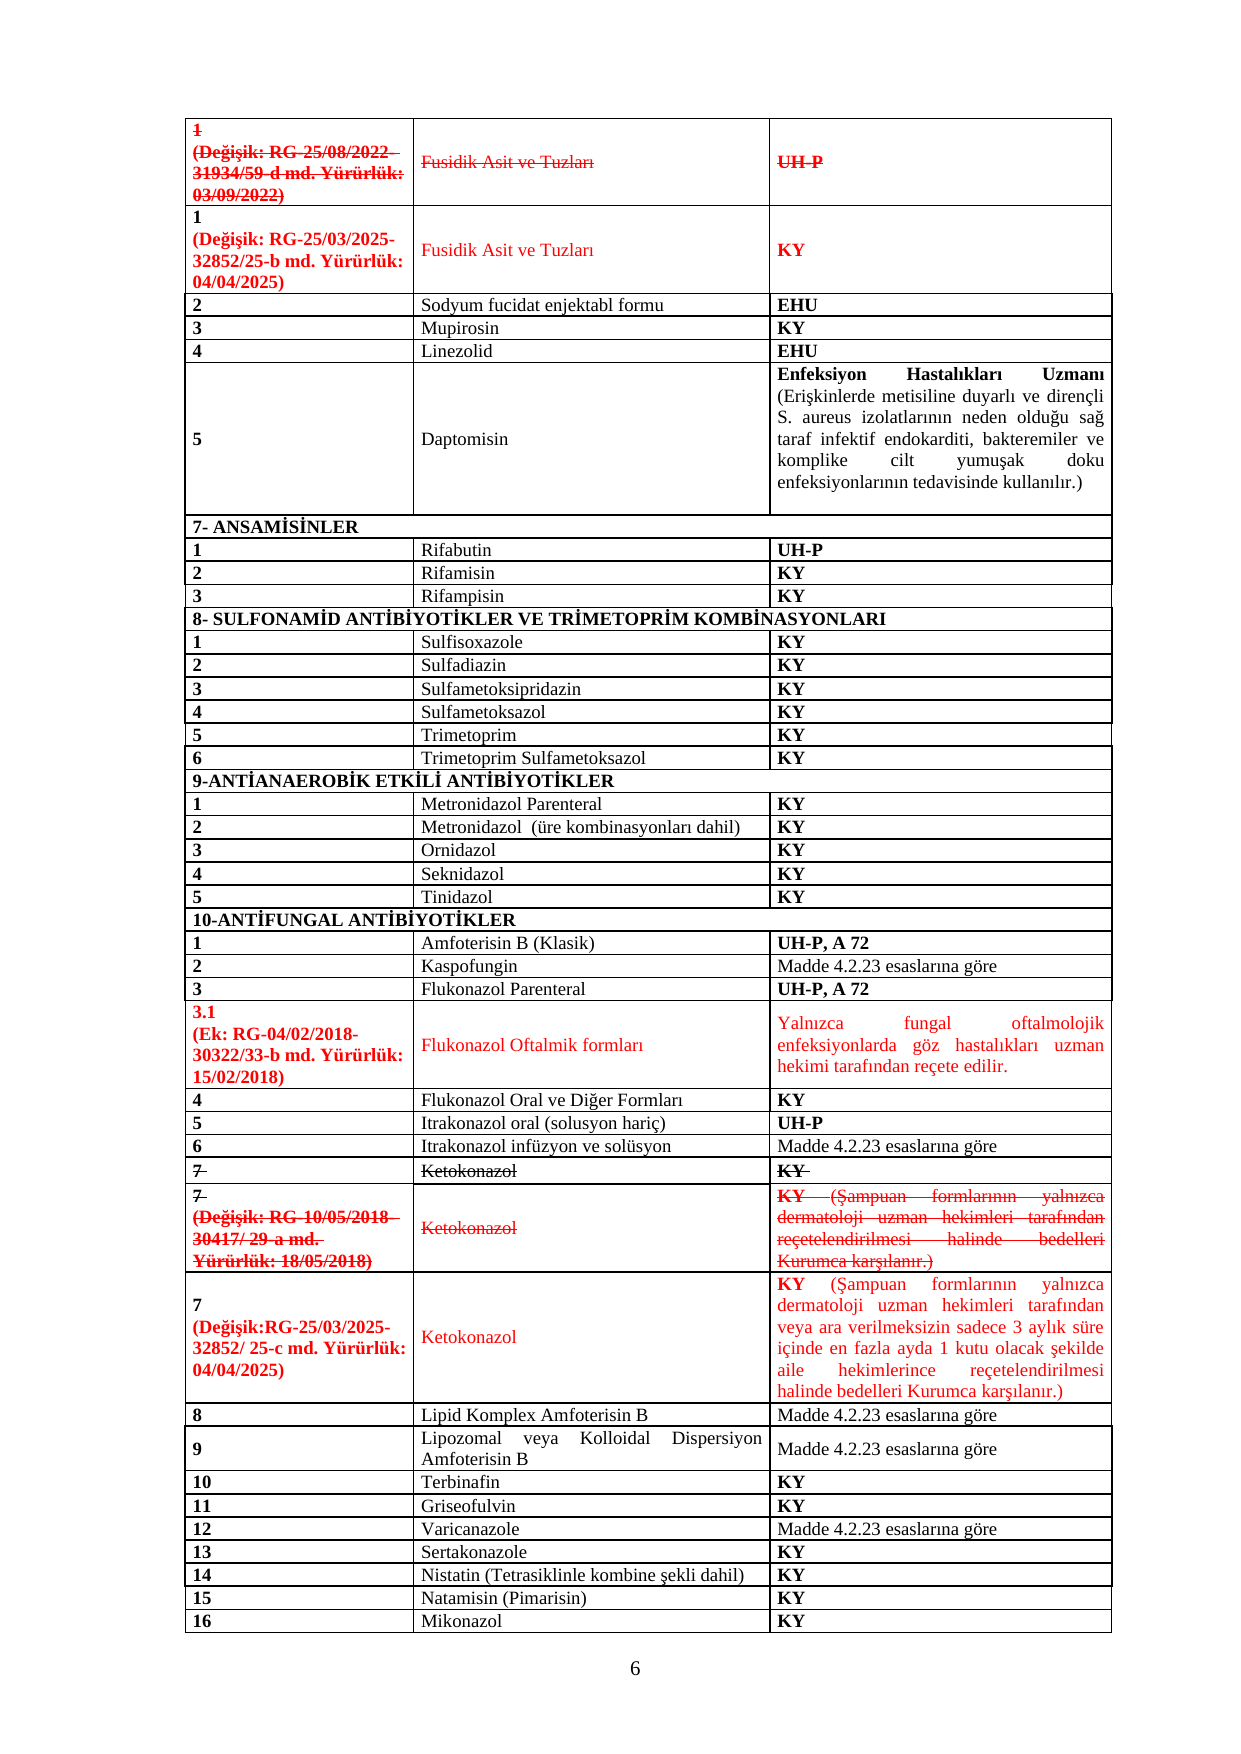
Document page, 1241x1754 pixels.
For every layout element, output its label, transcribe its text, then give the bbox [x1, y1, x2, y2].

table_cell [414, 119, 769, 205]
table_cell 2 [186, 816, 413, 838]
table_cell 1 [186, 932, 413, 953]
table_cell Fusidik Asit ve Tuzları [414, 206, 769, 293]
table_cell Madde 4.2.23 esaslarına göre [771, 1518, 1111, 1539]
table_cell KY [770, 206, 1111, 293]
table_cell 2 [186, 655, 413, 676]
table_cell 9 [186, 1427, 413, 1470]
table_cell Griseofulvin [414, 1495, 769, 1516]
table_cell KY [771, 1541, 1111, 1562]
table_cell Flukonazol Oral ve Diğer Formları [414, 1089, 769, 1111]
table_cell KY (Şampuan formlarının yalnızca dermatoloji uzman hekimleri tarafından veya ara verilmeksizin sadece 3 aylık süre içinde en fazla ayda 1 kutu olacak şekilde aile hekimlerince reçetelendirilmesi halinde bedelleri Kurumca karşılanır.) [771, 1273, 1111, 1402]
table_cell 10 [186, 1471, 413, 1493]
table_cell KY [771, 1495, 1111, 1516]
table_cell 5 [186, 363, 413, 514]
table_cell Seknidazol [414, 863, 769, 884]
table_cell 4 [186, 340, 413, 362]
table_cell Sulfisoxazole [414, 631, 769, 653]
table_cell Flukonazol Parenteral [414, 978, 769, 1000]
table_cell Madde 4.2.23 esaslarına göre [771, 955, 1111, 977]
table_cell 7 [186, 1158, 413, 1183]
table_cell KY [771, 1564, 1111, 1585]
table_cell KY [771, 1158, 1111, 1183]
table_cell 3 [186, 585, 413, 607]
table_cell KY [771, 317, 1111, 338]
table_cell 11 [186, 1495, 413, 1516]
table_cell Linezolid [414, 340, 769, 362]
table_cell KY [771, 747, 1111, 768]
table_cell KY [771, 840, 1111, 861]
table_cell Madde 4.2.23 esaslarına göre [771, 1427, 1111, 1470]
table_cell Ketokonazol [414, 1273, 769, 1402]
table_cell KY [771, 1471, 1111, 1493]
table_cell KY [771, 562, 1111, 583]
table_cell Daptomisin [414, 363, 769, 514]
table_cell 1 (Değişik: RG-25/08/2022- 31934/59-d md. Yürürlük: 03/09/2022) [186, 119, 413, 205]
table_cell 5 [186, 1112, 413, 1134]
table_cell 10-ANTİFUNGAL ANTİBİYOTİKLER [186, 909, 1111, 930]
table_cell KY [771, 886, 1111, 907]
table_cell UH-P [770, 119, 1111, 205]
table_cell Tinidazol [414, 886, 769, 907]
table_cell 4 [186, 701, 413, 722]
table_cell KY [771, 816, 1111, 838]
table_cell KY [771, 631, 1111, 653]
table_cell Yalnızca fungal oftalmolojik enfeksiyonlarda göz hastalıkları uzman hekimi tarafından reçete edilir. [771, 1001, 1111, 1087]
table_cell Trimetoprim Sulfametoksazol [414, 747, 769, 768]
table_cell 6 [186, 747, 413, 768]
table_cell KY [771, 678, 1111, 699]
table_cell UH-P, A 72 [771, 978, 1111, 1000]
table_cell 13 [186, 1541, 413, 1562]
table_cell 3 [186, 678, 413, 699]
table_cell 9-ANTİANAEROBİK ETKİLİ ANTİBİYOTİKLER [186, 770, 1111, 792]
table_cell Trimetoprim [414, 724, 769, 745]
table_cell 15 [186, 1587, 413, 1608]
table_cell KY [771, 1089, 1111, 1111]
table_cell KY [771, 793, 1111, 815]
table_cell Nistatin (Tetrasiklinle kombine şekli dahil) [414, 1564, 769, 1585]
table_cell Varicanazole [414, 1518, 769, 1539]
table_cell Rifampisin [414, 585, 769, 607]
table_cell Kaspofungin [414, 955, 769, 977]
table_cell KY [771, 724, 1111, 745]
table_cell KY (Şampuan formlarının yalnızca dermatoloji uzman hekimleri tarafından reçetelendirilmesi halinde bedelleri Kurumca karşılanır.) [771, 1184, 1111, 1271]
table_cell Mupirosin [414, 317, 769, 338]
table_cell UH-P, A 72 [771, 932, 1111, 953]
table_cell KY [771, 1610, 1111, 1632]
table_cell Amfoterisin B (Klasik) [414, 932, 769, 953]
table_cell 3 [186, 840, 413, 861]
table_cell Terbinafin [414, 1471, 769, 1493]
table_cell Metronidazol (üre kombinasyonları dahil) [414, 816, 769, 838]
table_cell 3 [186, 317, 413, 338]
table_cell KY [771, 863, 1111, 884]
table_cell 3 [186, 978, 413, 1000]
table_cell 3.1 (Ek: RG-04/02/2018-30322/33-b md. Yürürlük: 15/02/2018) [186, 1001, 413, 1087]
table_cell KY [771, 585, 1111, 607]
table_cell 5 [186, 724, 413, 745]
table_cell Ketokonazol [414, 1158, 769, 1183]
table_cell 7- ANSAMİSİNLER [186, 516, 1111, 537]
table_cell 7 (Değişik:RG-25/03/2025- 32852/ 25-c md. Yürürlük: 04/04/2025) [186, 1273, 413, 1402]
table_cell 4 [186, 1089, 413, 1111]
table_cell Madde 4.2.23 esaslarına göre [771, 1404, 1111, 1425]
table_cell Sodyum fucidat enjektabl formu [414, 294, 769, 315]
table_cell 7 (Değişik: RG-10/05/2018- 30417/ 29-a md. Yürürlük: 18/05/2018) [186, 1184, 413, 1271]
table_cell Sulfadiazin [414, 655, 769, 676]
table_cell EHU [771, 294, 1111, 315]
table_cell KY [771, 701, 1111, 722]
table_cell Madde 4.2.23 esaslarına göre [770, 1135, 1111, 1156]
table_cell 8 [186, 1404, 413, 1425]
table_cell 2 [186, 955, 413, 977]
table_cell KY [771, 655, 1111, 676]
table_cell Lipid Komplex Amfoterisin B [414, 1404, 769, 1425]
table_cell Natamisin (Pimarisin) [414, 1587, 769, 1608]
table_cell Mikonazol [414, 1610, 769, 1632]
table_cell 1 (Değişik: RG-25/03/2025- 32852/25-b md. Yürürlük: 04/04/2025) [186, 206, 413, 293]
table_cell 16 [186, 1610, 413, 1632]
table_cell Lipozomal veya Kolloidal Dispersiyon Amfoterisin B [414, 1427, 769, 1470]
table_cell 5 [186, 886, 413, 907]
table_cell Metronidazol Parenteral [414, 793, 769, 815]
table_cell EHU [771, 340, 1111, 362]
table_cell Sulfametoksazol [414, 701, 769, 722]
table_cell 8- SULFONAMİD ANTİBİYOTİKLER VE TRİMETOPRİM KOMBİNASYONLARI [186, 608, 1111, 630]
table_cell Itrakonazol infüzyon ve solüsyon [414, 1135, 769, 1156]
table_cell 1 [186, 539, 413, 560]
table_cell UH-P [771, 539, 1111, 560]
table_cell 6 [186, 1135, 413, 1156]
table_cell 1 [186, 793, 413, 815]
table_cell 1 [186, 631, 413, 653]
table_cell Sulfametoksipridazin [414, 678, 769, 699]
table_cell UH-P [770, 1112, 1111, 1134]
table_cell Ornidazol [414, 840, 769, 861]
table_cell Enfeksiyon Hastalıkları Uzmanı (Erişkinlerde metisiline duyarlı ve dirençli S. aureus izolatlarının neden olduğu sağ taraf infektif endokarditi, bakteremiler ve komplike cilt yumuşak doku enfeksiyonlarının tedavisinde kullanılır.) [771, 363, 1111, 514]
table_cell 14 [186, 1564, 413, 1585]
table_cell Itrakonazol oral (solusyon hariç) [414, 1112, 769, 1134]
table_cell KY [771, 1587, 1111, 1608]
table_cell 12 [186, 1518, 413, 1539]
table_cell 2 [186, 562, 413, 583]
table_cell 2 [186, 294, 413, 315]
table_cell Sertakonazole [414, 1541, 769, 1562]
table_cell 4 [186, 863, 413, 884]
table_cell Ketokonazol [414, 1185, 769, 1271]
table_cell Rifabutin [414, 539, 769, 560]
table_cell Flukonazol Oftalmik formları [414, 1001, 769, 1087]
table_cell Rifamisin [414, 562, 769, 583]
